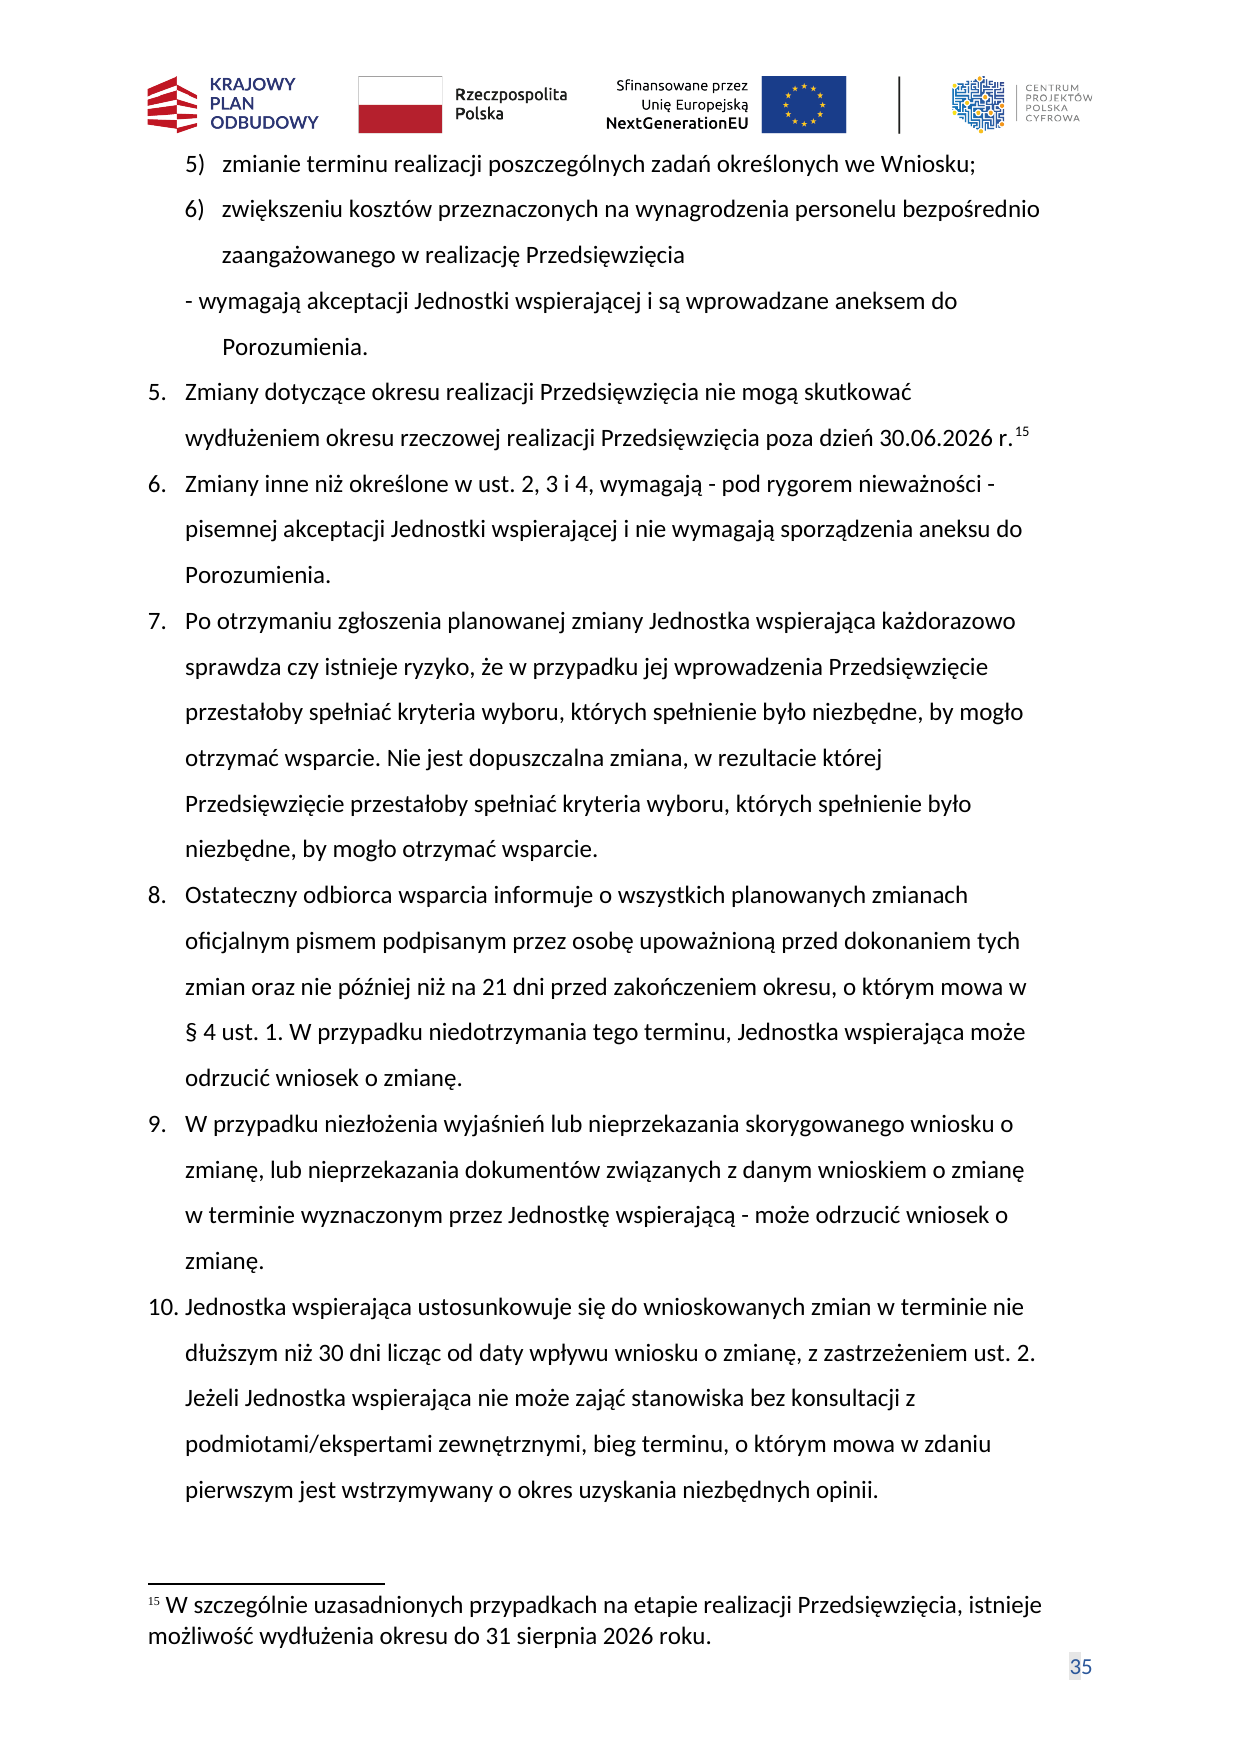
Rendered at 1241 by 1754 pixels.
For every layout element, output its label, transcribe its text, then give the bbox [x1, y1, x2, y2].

list zwiększeniu kosztów przeznaczonych na wynagrodzenia personelu bezpośrednio zaangażowanego w realizację Przedsięwzięcia [184, 193, 1092, 270]
list Po otrzymaniu zgłoszenia planowanej zmiany Jednostka wspierająca każdorazowo sprawdza czy istnieje ryzyko, że w przypadku jej wprowadzenia Przedsięwzięcie przestałoby spełniać kryteria wyboru, których spełnienie było niezbędne, by mogło otrzymać wsparcie. Nie jest dopuszczalna zmiana, w rezultacie której Przedsięwzięcie przestałoby spełniać kryteria wyboru, których spełnienie było niezbędne, by mogło otrzymać wsparcie. [148, 605, 1045, 864]
list - wymagają akceptacji Jednostki wspierającej i są wprowadzane aneksem do Porozumienia. [185, 285, 1092, 361]
picture [147, 76, 1093, 134]
list Jednostka wspierająca ustosunkowuje się do wnioskowanych zmian w terminie nie dłuższym niż 30 dni licząc od daty wpływu wniosku o zmianę, z zastrzeżeniem ust. 2. Jeżeli Jednostka wspierająca nie może zająć stanowiska bez konsultacji z podmiotami/ekspertami zewnętrznymi, bieg terminu, o którym mowa w zdaniu pierwszym jest wstrzymywany o okres uzyskania niezbędnych opinii. [148, 1291, 1045, 1504]
list zmianie terminu realizacji poszczególnych zadań określonych we Wniosku; [185, 148, 1045, 178]
list Zmiany dotyczące okresu realizacji Przedsięwzięcia nie mogą skutkować wydłużeniem okresu rzeczowej realizacji Przedsięwzięcia poza dzień 30.06.2026 r. [148, 376, 1045, 453]
list Zmiany inne niż określone w ust. 2, 3 i 4, wymagają - pod rygorem nieważności - pisemnej akceptacji Jednostki wspierającej i nie wymagają sporządzenia aneksu do Porozumienia. [148, 468, 1045, 590]
list W przypadku niezłożenia wyjaśnień lub nieprzekazania skorygowanego wniosku o zmianę, lub nieprzekazania dokumentów związanych z danym wnioskiem o zmianę w terminie wyznaczonym przez Jednostkę wspierającą - może odrzucić wniosek o zmianę. [148, 1108, 1045, 1276]
list Ostateczny odbiorca wsparcia informuje o wszystkich planowanych zmianach oficjalnym pismem podpisanym przez osobę upoważnioną przed dokonaniem tych zmian oraz nie później niż na 21 dni przed zakończeniem okresu, o którym mowa w § 4 ust. 1. W przypadku niedotrzymania tego terminu, Jednostka wspierająca może odrzucić wniosek o zmianę. [148, 879, 1045, 1093]
